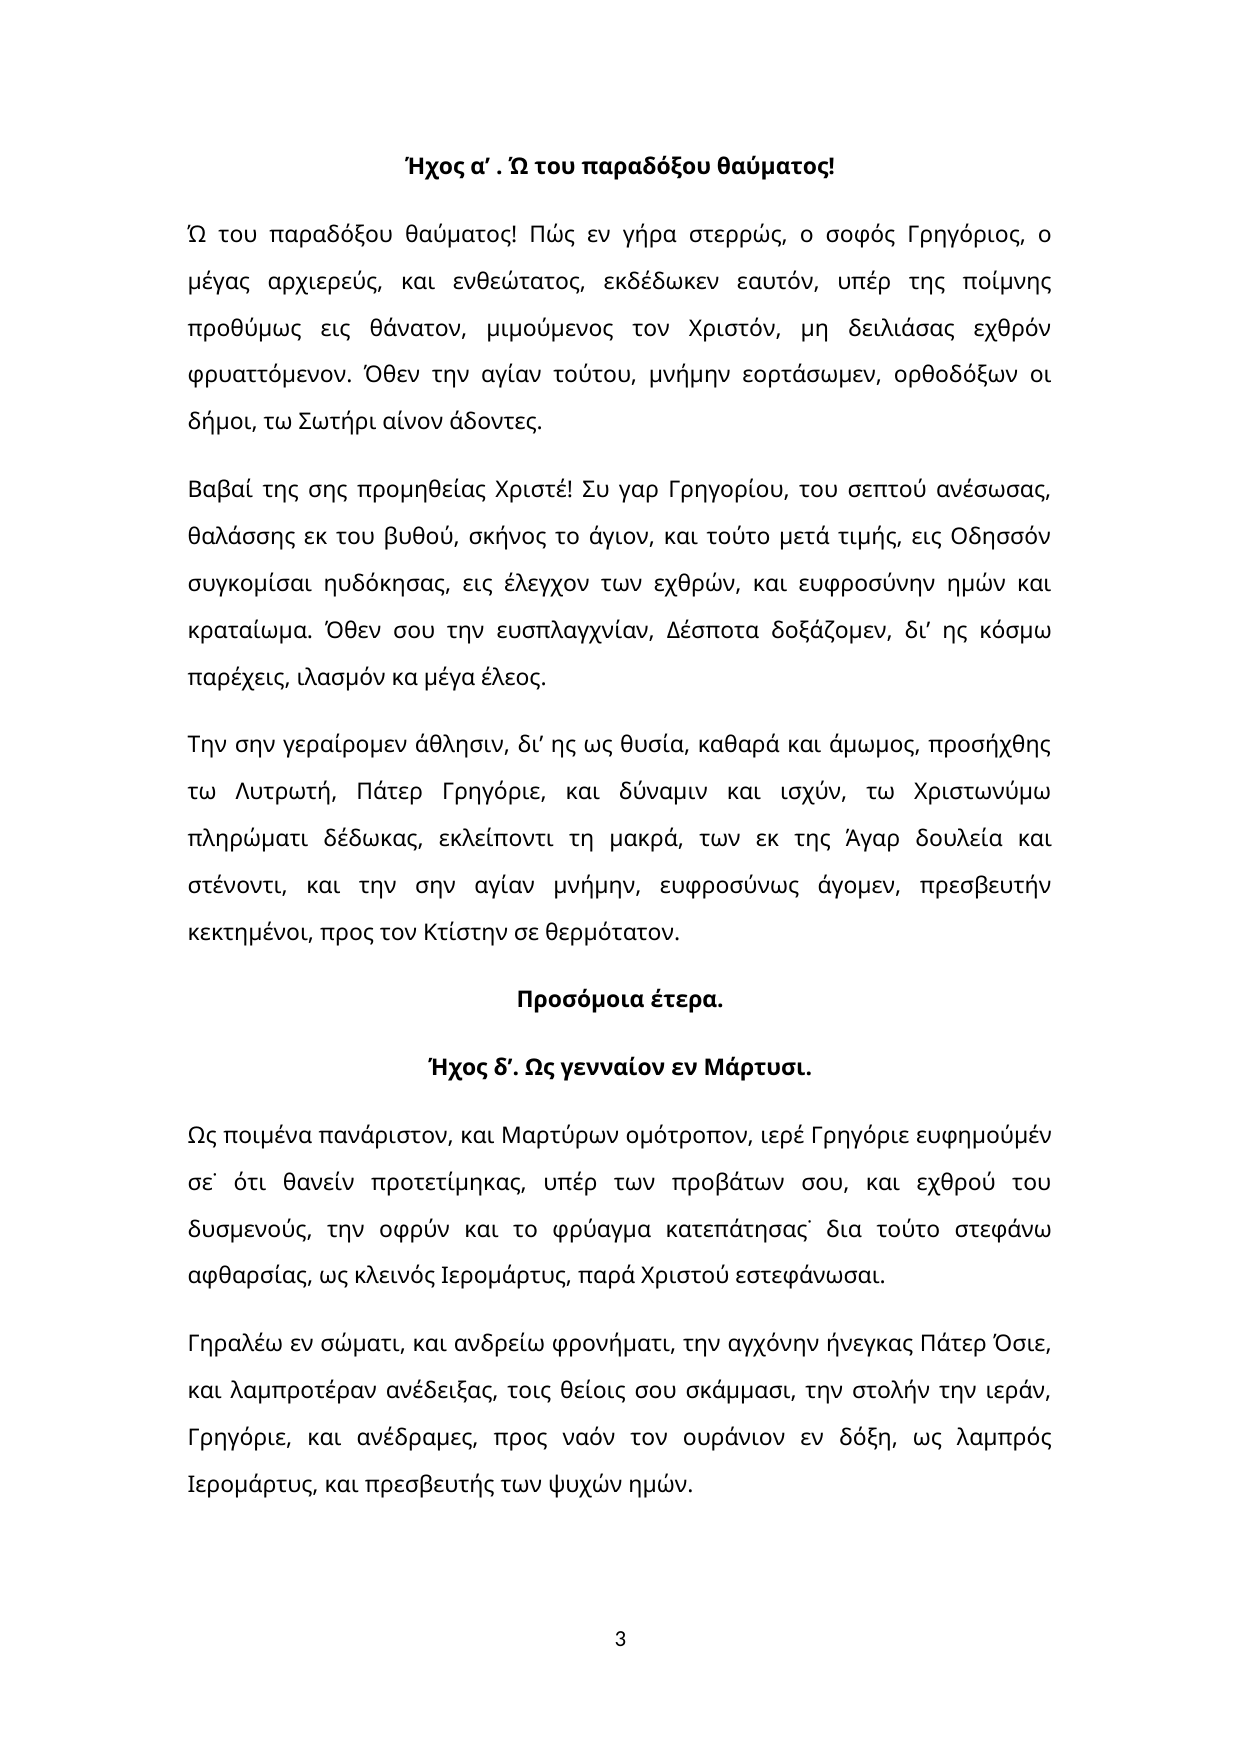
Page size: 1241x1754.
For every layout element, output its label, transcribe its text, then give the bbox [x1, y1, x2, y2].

text Βαβαί της σης προμηθείας Χριστέ! Συ γαρ Γρηγορίου, του σεπτού ανέσωσας, θαλάσσης εκ του βυθού, σκήνος το άγιον, και τούτο μετά τιμής, εις Οδησσόν συγκομίσαι ηυδόκησας, εις έλεγχον των εχθρών, και ευφροσύνην ημών και κραταίωμα. Όθεν σου την ευσπλαγχνίαν, Δέσποτα δοξάζομεν, δι’ ης κόσμω παρέχεις, ιλασμόν κα μέγα έλεος. [187, 473, 1053, 692]
text Προσόμοια έτερα. [187, 983, 1053, 1014]
text Ως ποιμένα πανάριστον, και Μαρτύρων ομότροπον, ιερέ Γρηγόριε ευφημούμέν σε˙ ότι θανείν προτετίμηκας, υπέρ των προβάτων σου, και εχθρού του δυσμενούς, την οφρύν και το φρύαγμα κατεπάτησας˙ δια τούτο στεφάνω αφθαρσίας, ως κλεινός Ιερομάρτυς, παρά Χριστού εστεφάνωσαι. [187, 1119, 1053, 1291]
text Την σην γεραίρομεν άθλησιν, δι’ ης ως θυσία, καθαρά και άμωμος, προσήχθης τω Λυτρωτή, Πάτερ Γρηγόριε, και δύναμιν και ισχύν, τω Χριστωνύμω πληρώματι δέδωκας, εκλείποντι τη μακρά, των εκ της Άγαρ δουλεία και στένοντι, και την σην αγίαν μνήμην, ευφροσύνως άγομεν, πρεσβευτήν κεκτημένοι, προς τον Κτίστην σε θερμότατον. [187, 728, 1053, 947]
text Ώ του παραδόξου θαύματος! Πώς εν γήρα στερρώς, ο σοφός Γρηγόριος, ο μέγας αρχιερεύς, και ενθεώτατος, εκδέδωκεν εαυτόν, υπέρ της ποίμνης προθύμως εις θάνατον, μιμούμενος τον Χριστόν, μη δειλιάσας εχθρόν φρυαττόμενον. Όθεν την αγίαν τούτου, μνήμην εορτάσωμεν, ορθοδόξων οι δήμοι, τω Σωτήρι αίνον άδοντες. [187, 218, 1053, 436]
text Ήχος α’ . Ώ του παραδόξου θαύματος! [187, 150, 1053, 181]
text Γηραλέω εν σώματι, και ανδρείω φρονήματι, την αγχόνην ήνεγκας Πάτερ Όσιε, και λαμπροτέραν ανέδειξας, τοις θείοις σου σκάμμασι, την στολήν την ιεράν, Γρηγόριε, και ανέδραμες, προς ναόν τον ουράνιον εν δόξη, ως λαμπρός Ιερομάρτυς, και πρεσβευτής των ψυχών ημών. [187, 1327, 1053, 1499]
text Ήχος δ’. Ως γενναίον εν Μάρτυσι. [187, 1051, 1053, 1082]
